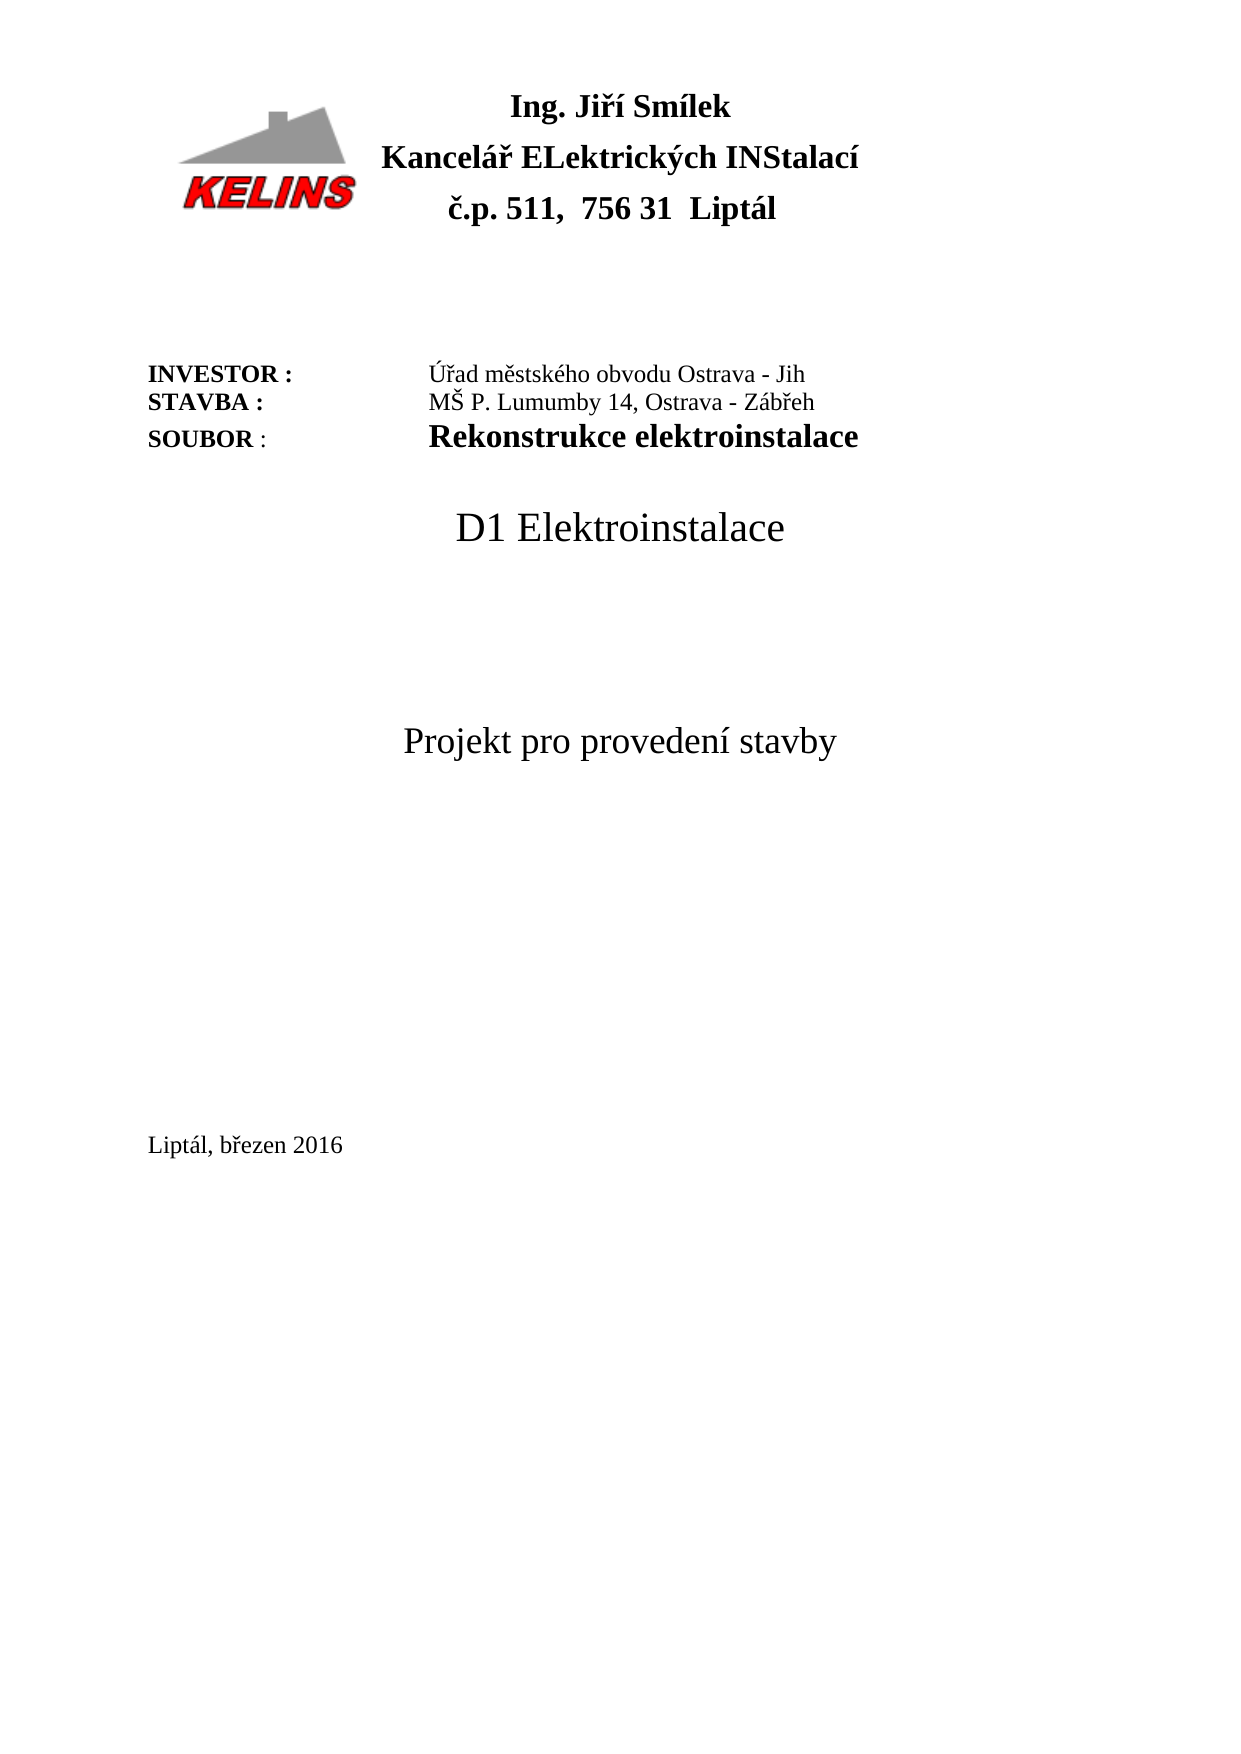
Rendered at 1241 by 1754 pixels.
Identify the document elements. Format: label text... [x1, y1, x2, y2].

text Liptál, březen 2016Poř. [148, 1130, 1092, 1159]
text STAVBA : MŠ P. Lumumby 14, Ostrava - Zábřeh [148, 387, 1092, 416]
text D1 Elektroinstalace [148, 502, 1092, 550]
text INVESTOR : Úřad městského obvodu Ostrava - Jih [148, 359, 1092, 387]
text Soubor : Rekonstrukce elektroinstalace [148, 416, 1092, 454]
picture [156, 71, 379, 233]
text Projekt pro provedení stavby [148, 718, 1092, 761]
